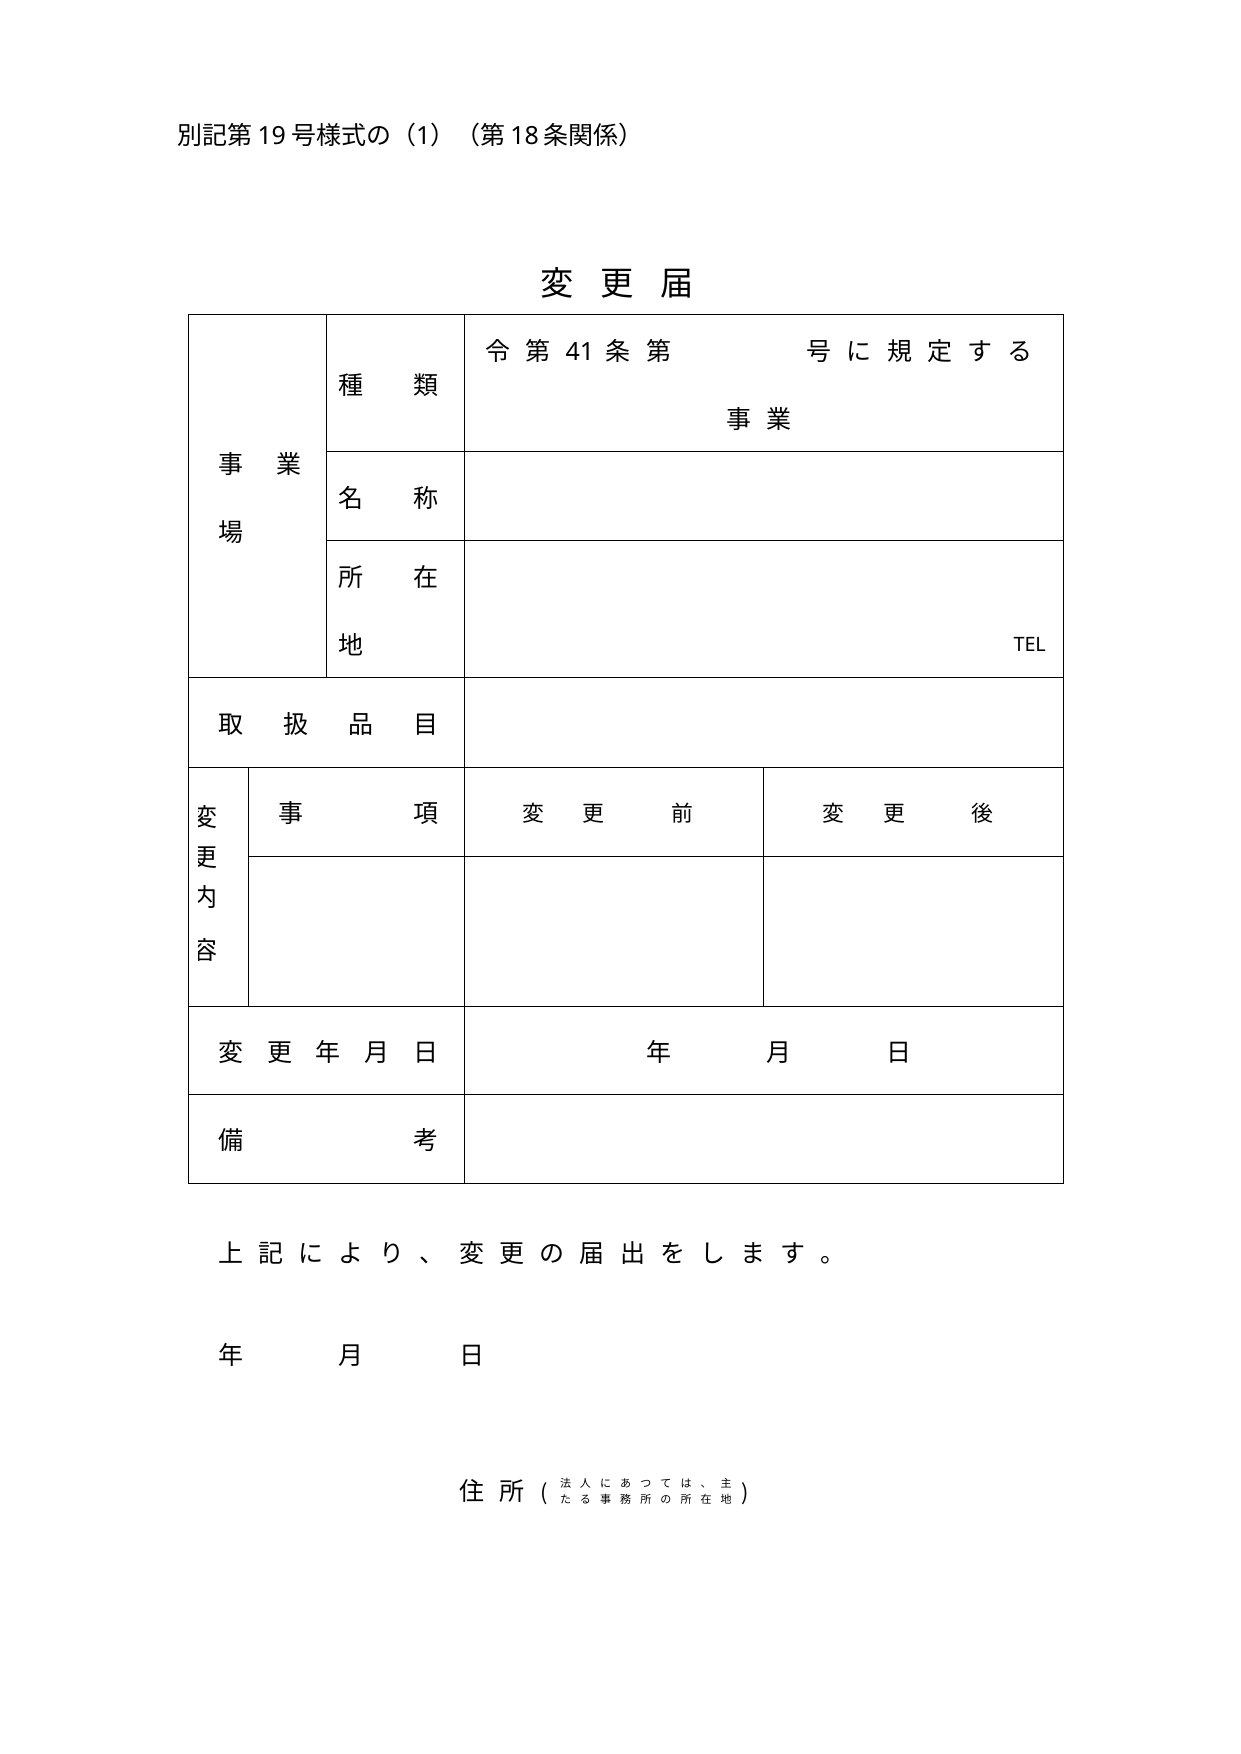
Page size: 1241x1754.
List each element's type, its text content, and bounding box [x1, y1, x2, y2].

table_cell [465, 1095, 1063, 1183]
table_cell 変更前 [465, 768, 763, 856]
table_cell [465, 452, 1063, 540]
table_cell 事項 [249, 768, 464, 856]
text 住所法人にあつては、主たる事務所の所在地 [178, 1455, 1062, 1523]
table_cell 年 月 日 [465, 1007, 1063, 1094]
table_header 種類 [327, 315, 464, 451]
table_cell 取扱品目 [189, 678, 464, 767]
table_cell [249, 857, 464, 1006]
table_cell [465, 857, 763, 1006]
table_cell 変更後 [764, 768, 1063, 856]
text 上記により、変更の届出をします。 [178, 1218, 1062, 1286]
text 変 更 届 [178, 246, 1062, 314]
table_header 令第41条第 号に規定する事業 [465, 315, 1063, 451]
table_cell 所在地 [327, 541, 464, 677]
table_cell [764, 857, 1063, 1006]
table_cell 変更年月日 [189, 1007, 464, 1094]
table_cell [465, 678, 1063, 767]
table_header 事業場 [189, 315, 326, 677]
text 年 月 日 [178, 1319, 1062, 1387]
table_cell 名称 [327, 452, 464, 540]
table_cell 備考 [189, 1095, 464, 1183]
table_cell 変更内容 [189, 768, 248, 1006]
table_cell TEL [465, 541, 1063, 677]
